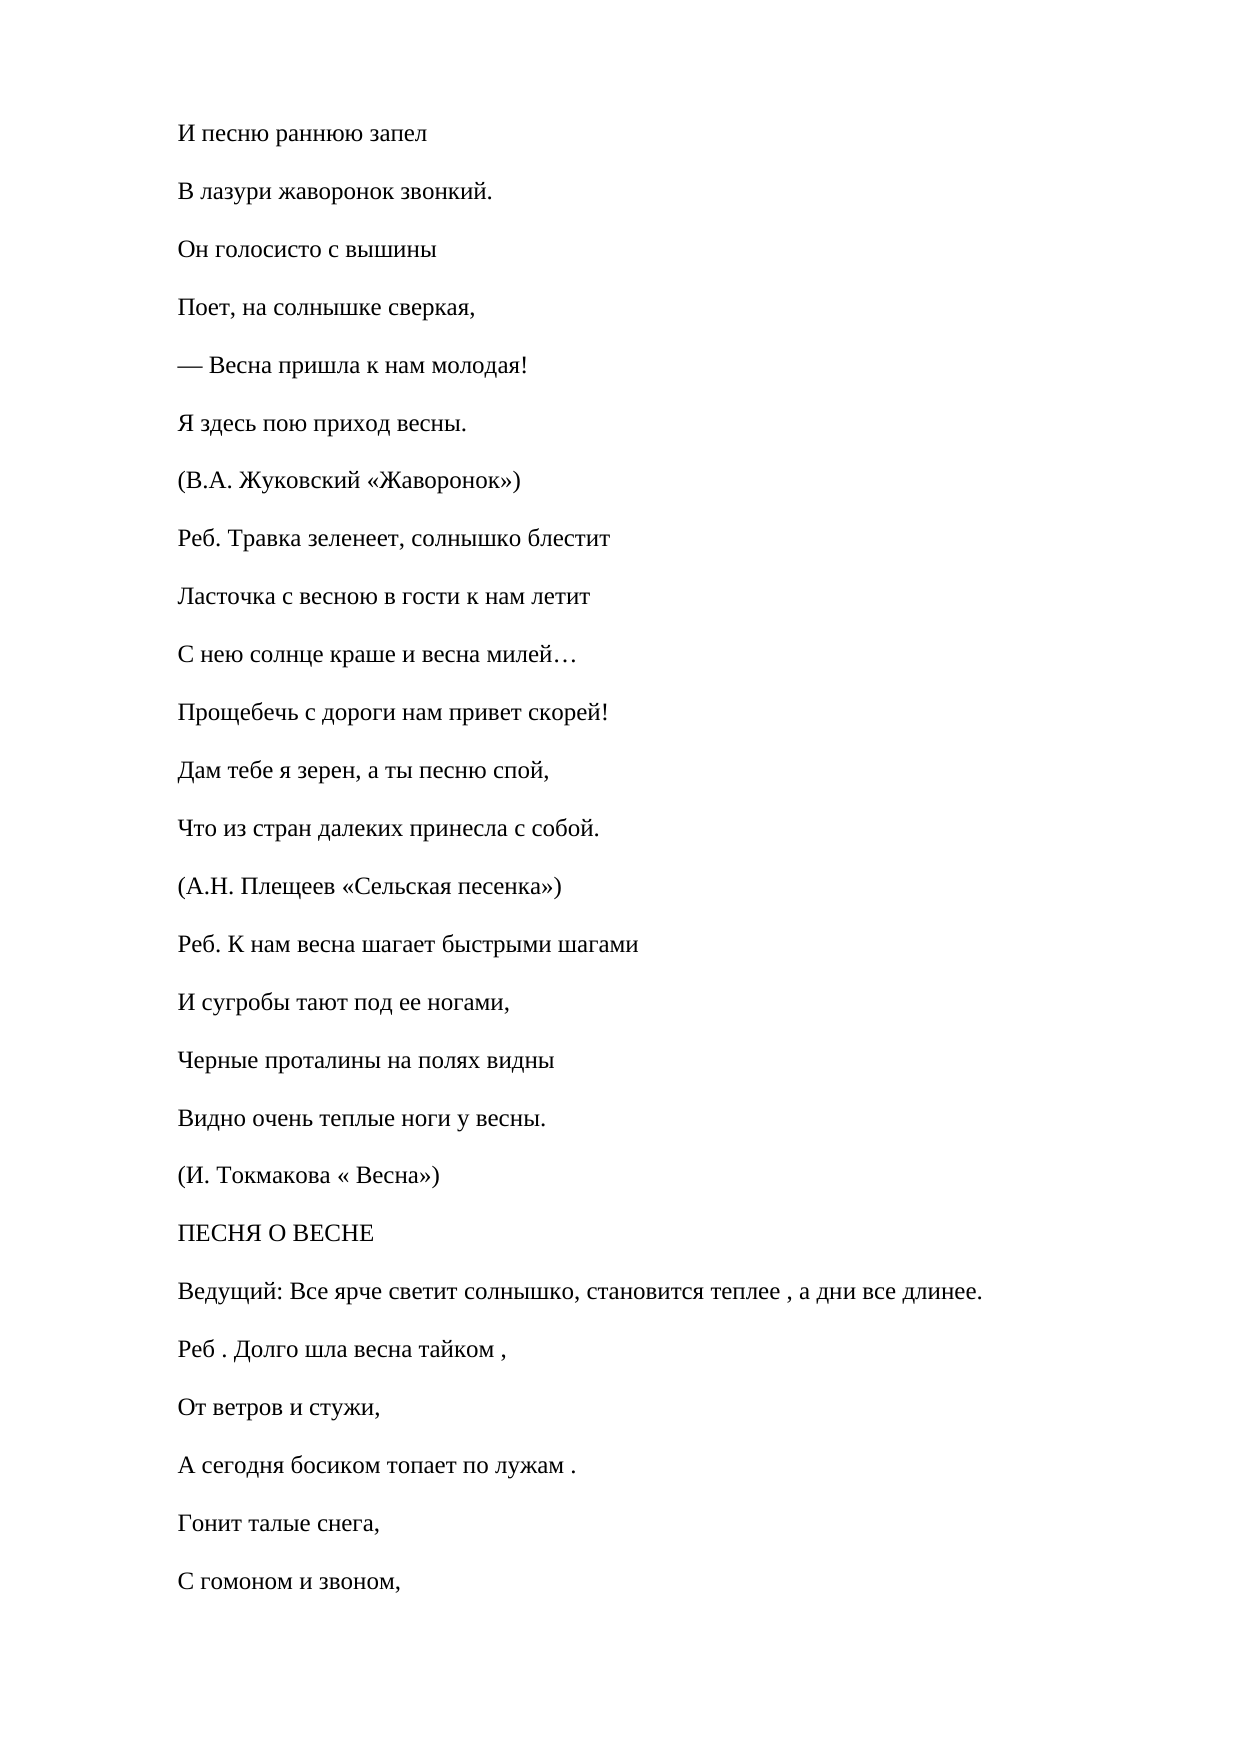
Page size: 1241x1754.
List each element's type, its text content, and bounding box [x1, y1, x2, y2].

text Ведущий: Все ярче светит солнышко, становится теплее , а дни все длинее. [177, 1276, 1152, 1305]
text (И. Токмакова « Весна») [177, 1161, 1152, 1189]
text Прощебечь с дороги нам привет скорей! [177, 697, 1152, 726]
text Ласточка с весною в гости к нам летит [177, 581, 1152, 610]
text От ветров и стужи, [177, 1392, 1152, 1421]
text А сегодня босиком топает по лужам . [177, 1450, 1152, 1479]
text Дам тебе я зерен, а ты песню спой, [177, 755, 1152, 784]
text — Весна пришла к нам молодая! [177, 350, 1152, 378]
text Поет, на солнышке сверкая, [177, 292, 1152, 321]
text ПЕСНЯ О ВЕСНЕ [177, 1218, 1152, 1247]
text С нею солнце краше и весна милей… [177, 639, 1152, 668]
text И сугробы тают под ее ногами, [177, 987, 1152, 1016]
text В лазури жаворонок звонкий. [177, 176, 1152, 205]
text С гомоном и звоном, [177, 1566, 1152, 1595]
text Реб. К нам весна шагает быстрыми шагами [177, 929, 1152, 958]
text Черные проталины на полях видны [177, 1045, 1152, 1073]
text Что из стран далеких принесла с собой. [177, 813, 1152, 842]
text Он голосисто с вышины [177, 234, 1152, 263]
text Гонит талые снега, [177, 1508, 1152, 1537]
text (А.Н. Плещеев «Сельская песенка») [177, 871, 1152, 900]
text Реб . Долго шла весна тайком , [177, 1334, 1152, 1363]
text И песню раннюю запел [177, 118, 1152, 147]
text Реб. Травка зеленеет, солнышко блестит [177, 523, 1152, 552]
text Видно очень теплые ноги у весны. [177, 1103, 1152, 1131]
text Я здесь пою приход весны. [177, 408, 1152, 436]
text (В.А. Жуковский «Жаворонок») [177, 466, 1152, 494]
